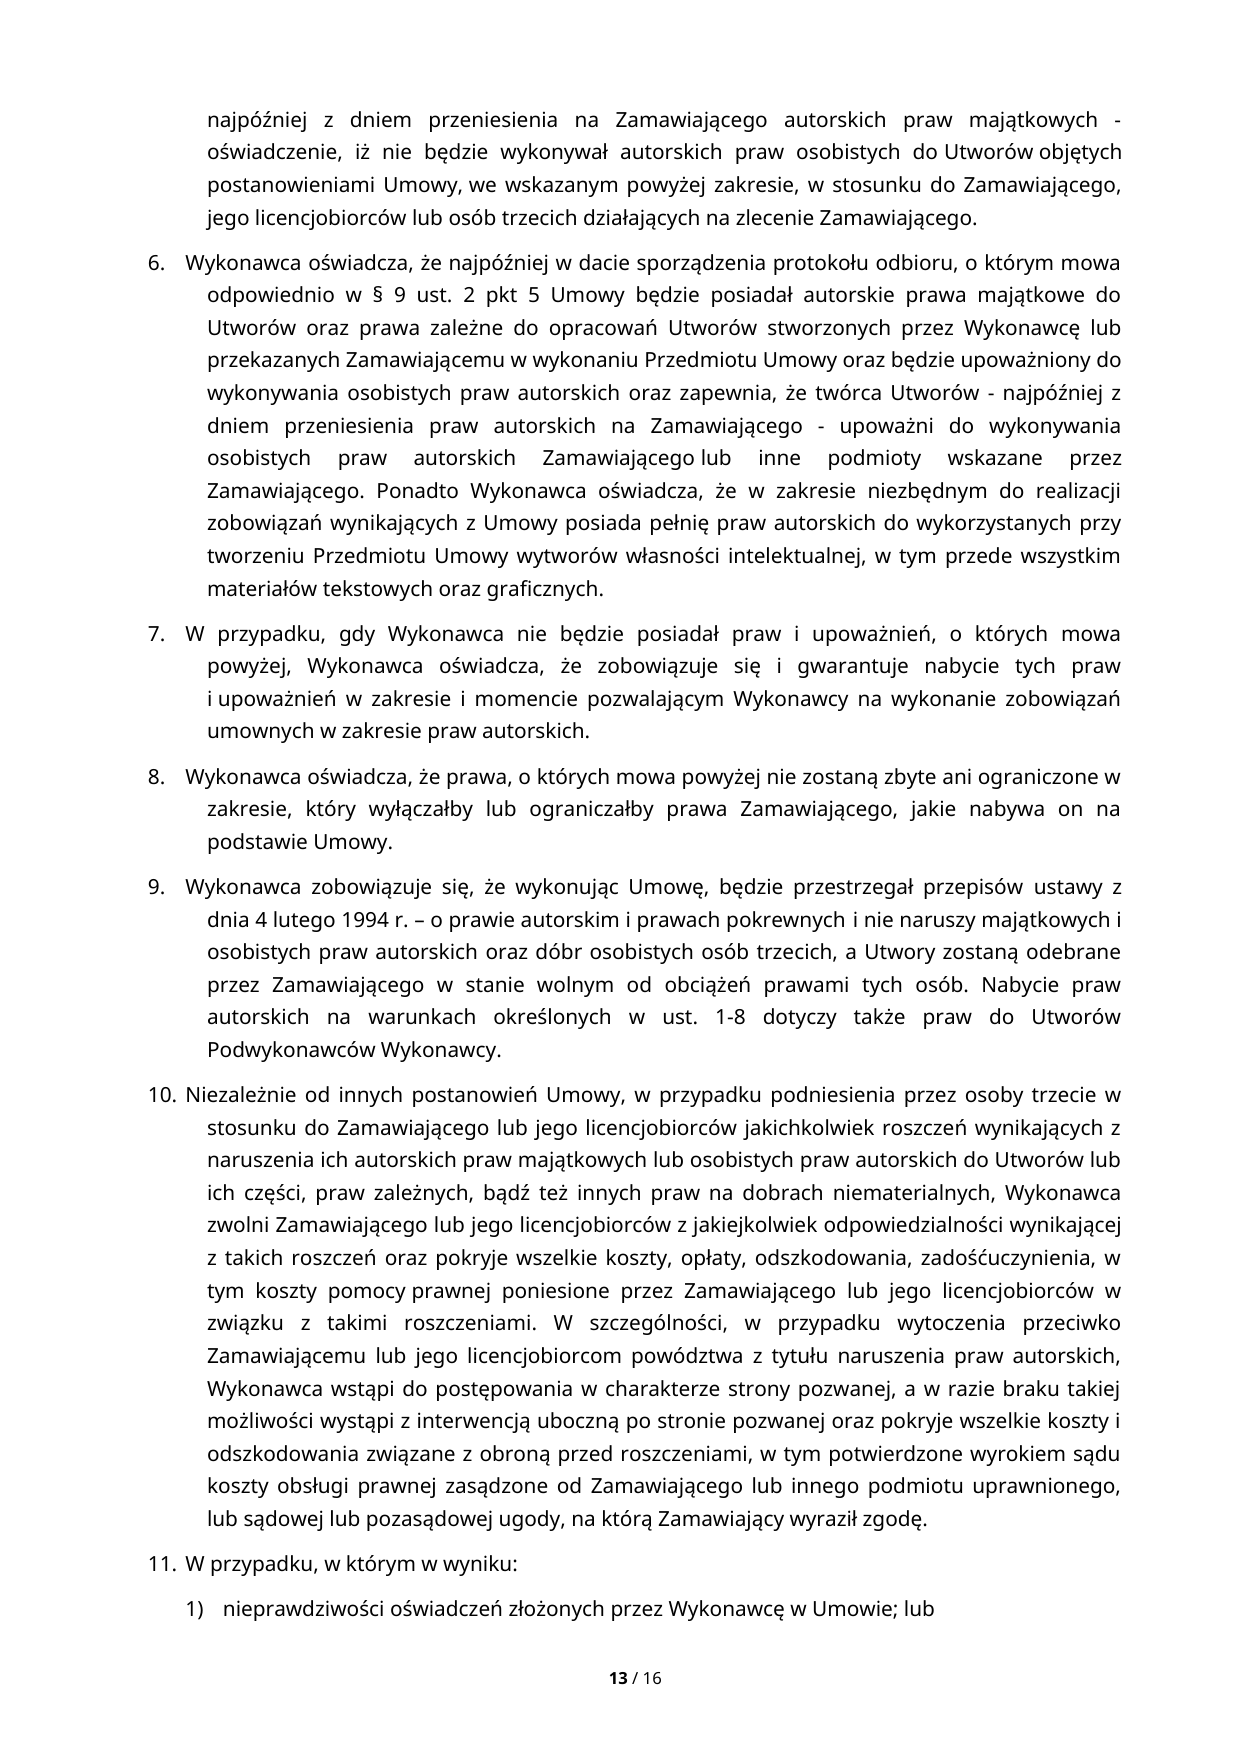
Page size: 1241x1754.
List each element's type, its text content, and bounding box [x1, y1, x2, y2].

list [148, 105, 1122, 231]
list Niezależnie od innych postanowień Umowy, w przypadku podniesienia przez osoby trzecie w stosunku do Zamawiającego lub jego licencjobiorców jakichkolwiek roszczeń wynikających z naruszenia ich autorskich praw majątkowych lub osobistych praw autorskich do Utworów lub ich części, praw zależnych, bądź też innych praw na dobrach niematerialnych, Wykonawca zwolni Zamawiającego lub jego licencjobiorców z jakiejkolwiek odpowiedzialności wynikającej z takich roszczeń oraz pokryje wszelkie koszty, opłaty, odszkodowania, zadośćuczynienia, w tym koszty pomocy prawnej poniesione przez Zamawiającego lub jego licencjobiorców w związku z takimi roszczeniami. W szczególności, w przypadku wytoczenia przeciwko Zamawiającemu lub jego licencjobiorcom powództwa z tytułu naruszenia praw autorskich, Wykonawca wstąpi do postępowania w charakterze strony pozwanej, a w razie braku takiej możliwości wystąpi z interwencją uboczną po stronie pozwanej oraz pokryje wszelkie koszty i odszkodowania związane z obroną przed roszczeniami, w tym potwierdzone wyrokiem sądu koszty obsługi prawnej zasądzone od Zamawiającego lub innego podmiotu uprawnionego, lub sądowej lub pozasądowej ugody, na którą Zamawiający wyraził zgodę. [148, 1080, 1122, 1532]
list Wykonawca oświadcza, że najpóźniej w dacie sporządzenia protokołu odbioru, o którym mowa odpowiednio w § 9 ust. 2 pkt 5 Umowy będzie posiadał autorskie prawa majątkowe do Utworów oraz prawa zależne do opracowań Utworów stworzonych przez Wykonawcę lub przekazanych Zamawiającemu w wykonaniu Przedmiotu Umowy oraz będzie upoważniony do wykonywania osobistych praw autorskich oraz zapewnia, że twórca Utworów - najpóźniej z dniem przeniesienia praw autorskich na Zamawiającego - upoważni do wykonywania osobistych praw autorskich Zamawiającego lub inne podmioty wskazane przez Zamawiającego. Ponadto Wykonawca oświadcza, że w zakresie niezbędnym do realizacji zobowiązań wynikających z Umowy posiada pełnię praw autorskich do wykorzystanych przy tworzeniu Przedmiotu Umowy wytworów własności intelektualnej, w tym przede wszystkim materiałów tekstowych oraz graficznych. [148, 248, 1122, 602]
list W przypadku, gdy Wykonawca nie będzie posiadał praw i upoważnień, o których mowa powyżej, Wykonawca oświadcza, że zobowiązuje się i gwarantuje nabycie tych praw i upoważnień w zakresie i momencie pozwalającym Wykonawcy na wykonanie zobowiązań umownych w zakresie praw autorskich. [148, 619, 1122, 745]
list Wykonawca oświadcza, że prawa, o których mowa powyżej nie zostaną zbyte ani ograniczone w zakresie, który wyłączałby lub ograniczałby prawa Zamawiającego, jakie nabywa on na podstawie Umowy. [148, 762, 1122, 855]
list Wykonawca zobowiązuje się, że wykonując Umowę, będzie przestrzegał przepisów ustawy z dnia 4 lutego 1994 r. – o prawie autorskim i prawach pokrewnych i nie naruszy majątkowych i osobistych praw autorskich oraz dóbr osobistych osób trzecich, a Utwory zostaną odebrane przez Zamawiającego w stanie wolnym od obciążeń prawami tych osób. Nabycie praw autorskich na warunkach określonych w ust. 1-8 dotyczy także praw do Utworów Podwykonawców Wykonawcy. [148, 872, 1122, 1063]
list nieprawdziwości oświadczeń złożonych przez Wykonawcę w Umowie; lub [185, 1594, 1122, 1623]
list W przypadku, w którym w wyniku: [148, 1549, 1122, 1578]
